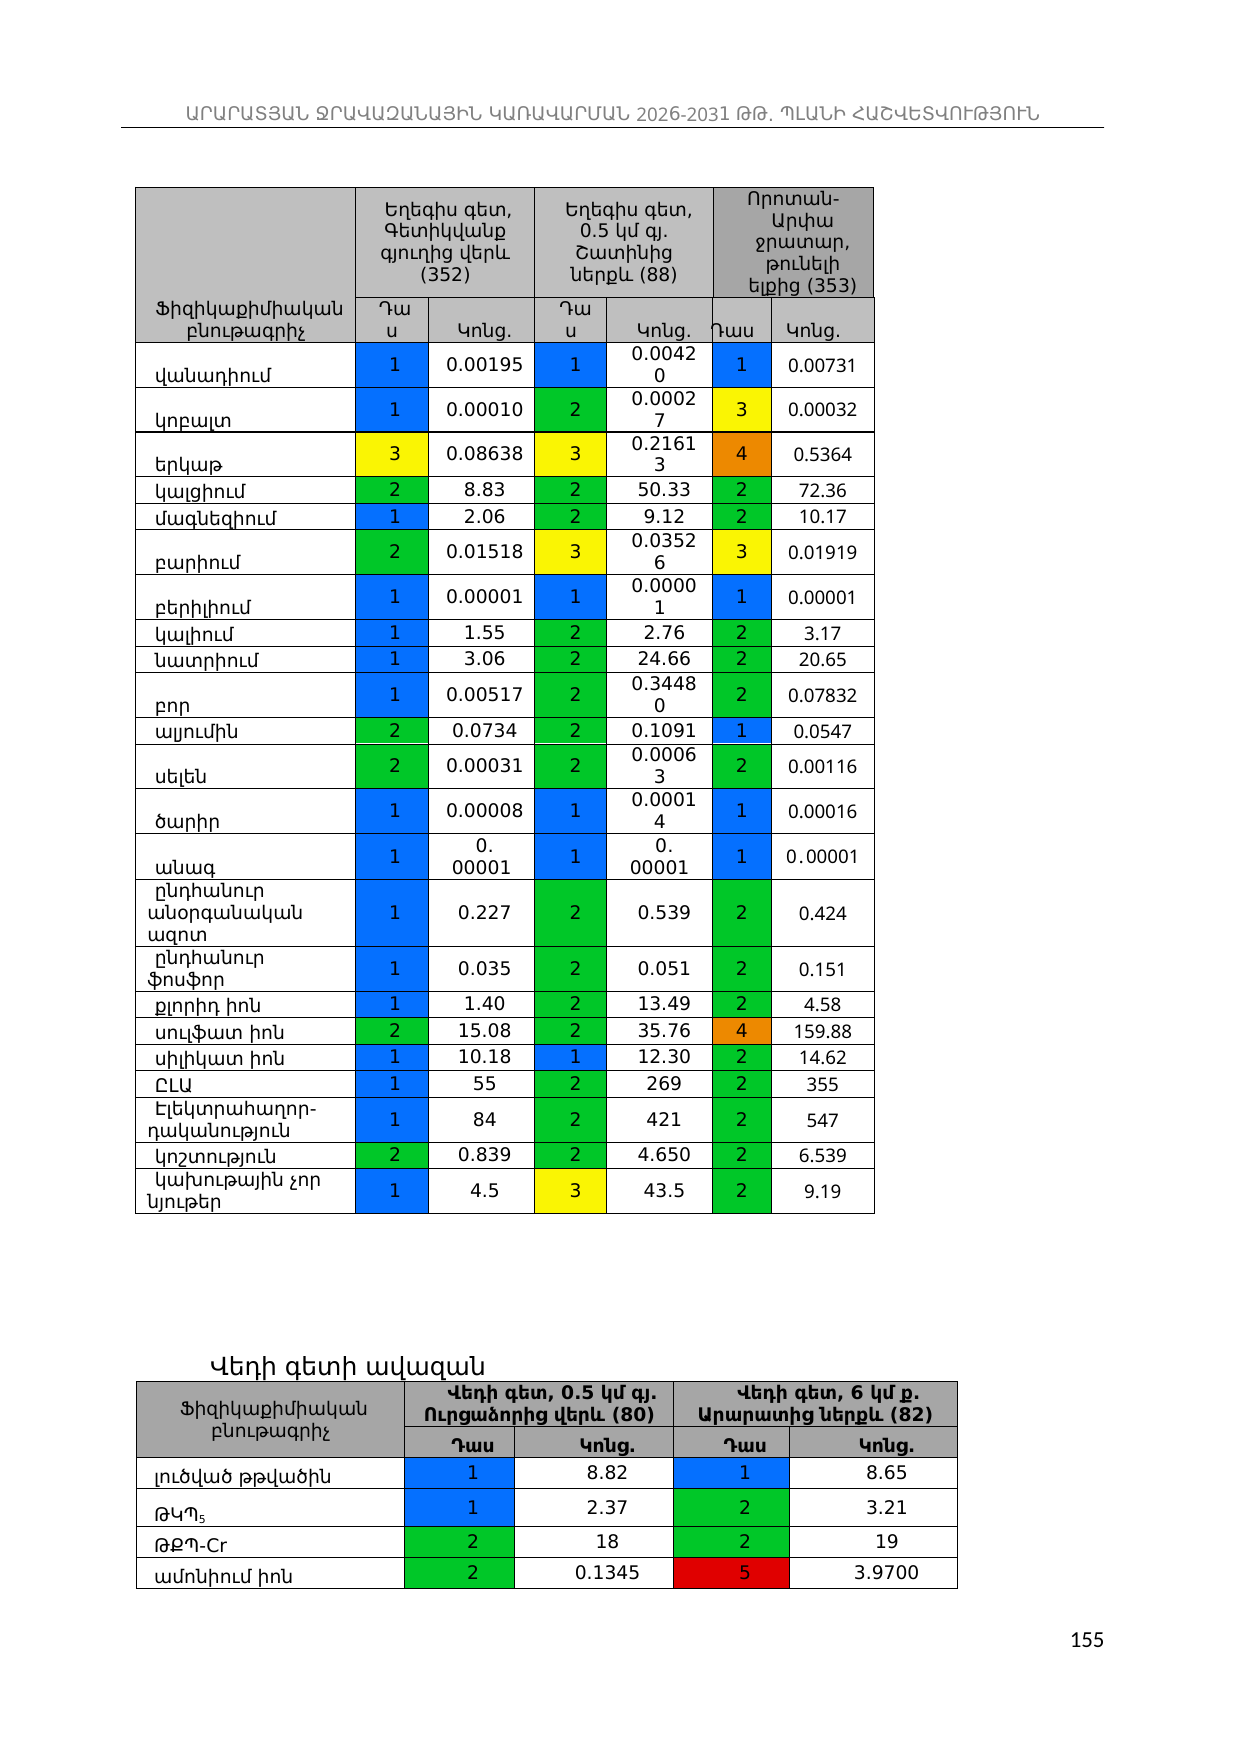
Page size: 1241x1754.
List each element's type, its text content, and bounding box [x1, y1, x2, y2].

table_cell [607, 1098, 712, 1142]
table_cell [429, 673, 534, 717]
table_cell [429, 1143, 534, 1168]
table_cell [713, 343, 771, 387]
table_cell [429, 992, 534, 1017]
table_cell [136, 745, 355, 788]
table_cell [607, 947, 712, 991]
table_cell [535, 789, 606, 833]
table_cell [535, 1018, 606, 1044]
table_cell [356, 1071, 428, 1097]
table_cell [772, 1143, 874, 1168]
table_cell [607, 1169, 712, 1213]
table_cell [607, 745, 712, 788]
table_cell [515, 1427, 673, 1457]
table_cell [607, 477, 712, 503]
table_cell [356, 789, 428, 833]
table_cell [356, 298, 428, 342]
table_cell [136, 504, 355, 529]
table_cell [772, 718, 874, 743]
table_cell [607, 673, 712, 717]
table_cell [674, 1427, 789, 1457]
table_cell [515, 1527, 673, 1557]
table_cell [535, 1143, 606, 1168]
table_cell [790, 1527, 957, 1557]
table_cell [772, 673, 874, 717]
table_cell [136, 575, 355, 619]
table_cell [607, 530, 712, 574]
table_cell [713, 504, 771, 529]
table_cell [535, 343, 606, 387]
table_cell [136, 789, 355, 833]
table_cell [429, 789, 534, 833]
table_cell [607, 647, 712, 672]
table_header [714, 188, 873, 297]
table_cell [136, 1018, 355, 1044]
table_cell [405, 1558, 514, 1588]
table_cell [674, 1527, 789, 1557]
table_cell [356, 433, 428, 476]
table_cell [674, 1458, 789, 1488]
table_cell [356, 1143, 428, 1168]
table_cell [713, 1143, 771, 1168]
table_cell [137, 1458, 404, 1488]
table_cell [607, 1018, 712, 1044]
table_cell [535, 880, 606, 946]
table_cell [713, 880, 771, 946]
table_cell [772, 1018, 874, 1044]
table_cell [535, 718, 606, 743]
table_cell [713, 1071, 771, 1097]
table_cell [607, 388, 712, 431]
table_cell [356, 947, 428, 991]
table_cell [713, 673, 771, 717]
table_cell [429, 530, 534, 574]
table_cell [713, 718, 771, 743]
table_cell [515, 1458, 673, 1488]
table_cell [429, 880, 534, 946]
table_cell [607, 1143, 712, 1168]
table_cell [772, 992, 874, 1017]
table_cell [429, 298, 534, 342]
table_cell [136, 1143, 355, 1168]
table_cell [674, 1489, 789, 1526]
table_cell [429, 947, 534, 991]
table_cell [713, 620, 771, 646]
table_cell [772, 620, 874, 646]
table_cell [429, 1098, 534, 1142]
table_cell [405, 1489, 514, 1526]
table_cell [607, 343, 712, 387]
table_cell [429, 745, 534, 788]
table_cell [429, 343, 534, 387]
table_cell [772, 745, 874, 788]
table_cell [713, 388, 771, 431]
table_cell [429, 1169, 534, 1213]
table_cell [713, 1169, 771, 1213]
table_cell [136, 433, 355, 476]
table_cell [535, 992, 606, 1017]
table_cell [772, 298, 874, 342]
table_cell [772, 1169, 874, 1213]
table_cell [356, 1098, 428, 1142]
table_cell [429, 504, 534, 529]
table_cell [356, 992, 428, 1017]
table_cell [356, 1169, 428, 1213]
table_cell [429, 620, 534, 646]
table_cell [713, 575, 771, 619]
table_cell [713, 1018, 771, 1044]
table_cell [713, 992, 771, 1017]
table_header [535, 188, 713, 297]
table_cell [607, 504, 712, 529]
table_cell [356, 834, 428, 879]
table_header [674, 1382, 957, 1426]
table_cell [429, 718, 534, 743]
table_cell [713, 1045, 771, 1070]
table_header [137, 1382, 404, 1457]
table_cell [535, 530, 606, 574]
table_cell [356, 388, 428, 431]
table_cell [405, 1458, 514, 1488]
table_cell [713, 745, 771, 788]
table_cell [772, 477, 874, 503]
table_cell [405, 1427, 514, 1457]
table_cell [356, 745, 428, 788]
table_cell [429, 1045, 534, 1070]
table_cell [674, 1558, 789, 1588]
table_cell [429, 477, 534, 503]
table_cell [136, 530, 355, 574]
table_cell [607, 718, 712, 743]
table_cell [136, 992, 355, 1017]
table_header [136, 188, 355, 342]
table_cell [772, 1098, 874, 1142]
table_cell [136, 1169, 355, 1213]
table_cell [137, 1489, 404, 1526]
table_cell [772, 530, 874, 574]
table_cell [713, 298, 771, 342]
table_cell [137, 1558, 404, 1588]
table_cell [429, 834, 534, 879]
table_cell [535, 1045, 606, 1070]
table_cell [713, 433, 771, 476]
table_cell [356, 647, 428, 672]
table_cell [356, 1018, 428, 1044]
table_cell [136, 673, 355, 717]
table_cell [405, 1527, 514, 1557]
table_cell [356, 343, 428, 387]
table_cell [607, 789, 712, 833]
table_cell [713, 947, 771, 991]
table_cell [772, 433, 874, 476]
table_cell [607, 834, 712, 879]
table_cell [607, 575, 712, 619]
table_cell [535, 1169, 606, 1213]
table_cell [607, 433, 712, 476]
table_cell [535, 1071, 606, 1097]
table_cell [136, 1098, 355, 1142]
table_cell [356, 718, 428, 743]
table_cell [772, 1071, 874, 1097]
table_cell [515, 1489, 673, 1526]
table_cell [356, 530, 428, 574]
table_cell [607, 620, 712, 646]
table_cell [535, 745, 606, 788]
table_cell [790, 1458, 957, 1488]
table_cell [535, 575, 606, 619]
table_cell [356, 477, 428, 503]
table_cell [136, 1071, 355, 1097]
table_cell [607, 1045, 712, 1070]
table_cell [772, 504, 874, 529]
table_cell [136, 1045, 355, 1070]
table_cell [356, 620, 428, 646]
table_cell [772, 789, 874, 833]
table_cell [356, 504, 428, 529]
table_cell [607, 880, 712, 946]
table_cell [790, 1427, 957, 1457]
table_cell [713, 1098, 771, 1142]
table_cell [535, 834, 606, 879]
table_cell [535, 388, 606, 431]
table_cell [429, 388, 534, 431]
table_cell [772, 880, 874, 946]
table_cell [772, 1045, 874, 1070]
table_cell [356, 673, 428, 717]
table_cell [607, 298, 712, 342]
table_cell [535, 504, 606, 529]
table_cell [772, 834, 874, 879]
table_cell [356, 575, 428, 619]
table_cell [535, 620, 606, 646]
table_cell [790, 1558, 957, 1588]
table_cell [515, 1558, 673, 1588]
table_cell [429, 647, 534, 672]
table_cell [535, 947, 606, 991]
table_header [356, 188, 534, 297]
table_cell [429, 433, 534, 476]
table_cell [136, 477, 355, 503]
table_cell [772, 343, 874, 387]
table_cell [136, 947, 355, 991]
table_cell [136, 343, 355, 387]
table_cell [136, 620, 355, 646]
text Վեդի գետի ավազան [136, 1352, 1104, 1381]
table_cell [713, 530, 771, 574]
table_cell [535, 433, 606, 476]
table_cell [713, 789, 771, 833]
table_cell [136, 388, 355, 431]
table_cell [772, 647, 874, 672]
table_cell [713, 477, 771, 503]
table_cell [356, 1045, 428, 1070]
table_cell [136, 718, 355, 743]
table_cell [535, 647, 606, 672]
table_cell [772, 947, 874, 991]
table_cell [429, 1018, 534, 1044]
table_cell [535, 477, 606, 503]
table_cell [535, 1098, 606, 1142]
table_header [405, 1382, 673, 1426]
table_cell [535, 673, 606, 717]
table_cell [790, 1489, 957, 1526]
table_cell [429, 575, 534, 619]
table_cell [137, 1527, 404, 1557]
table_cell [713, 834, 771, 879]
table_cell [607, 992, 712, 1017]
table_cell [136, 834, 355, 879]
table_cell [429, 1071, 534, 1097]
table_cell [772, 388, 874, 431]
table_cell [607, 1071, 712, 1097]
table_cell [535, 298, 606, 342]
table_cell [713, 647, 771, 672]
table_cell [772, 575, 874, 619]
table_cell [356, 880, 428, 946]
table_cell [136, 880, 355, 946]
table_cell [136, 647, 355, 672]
